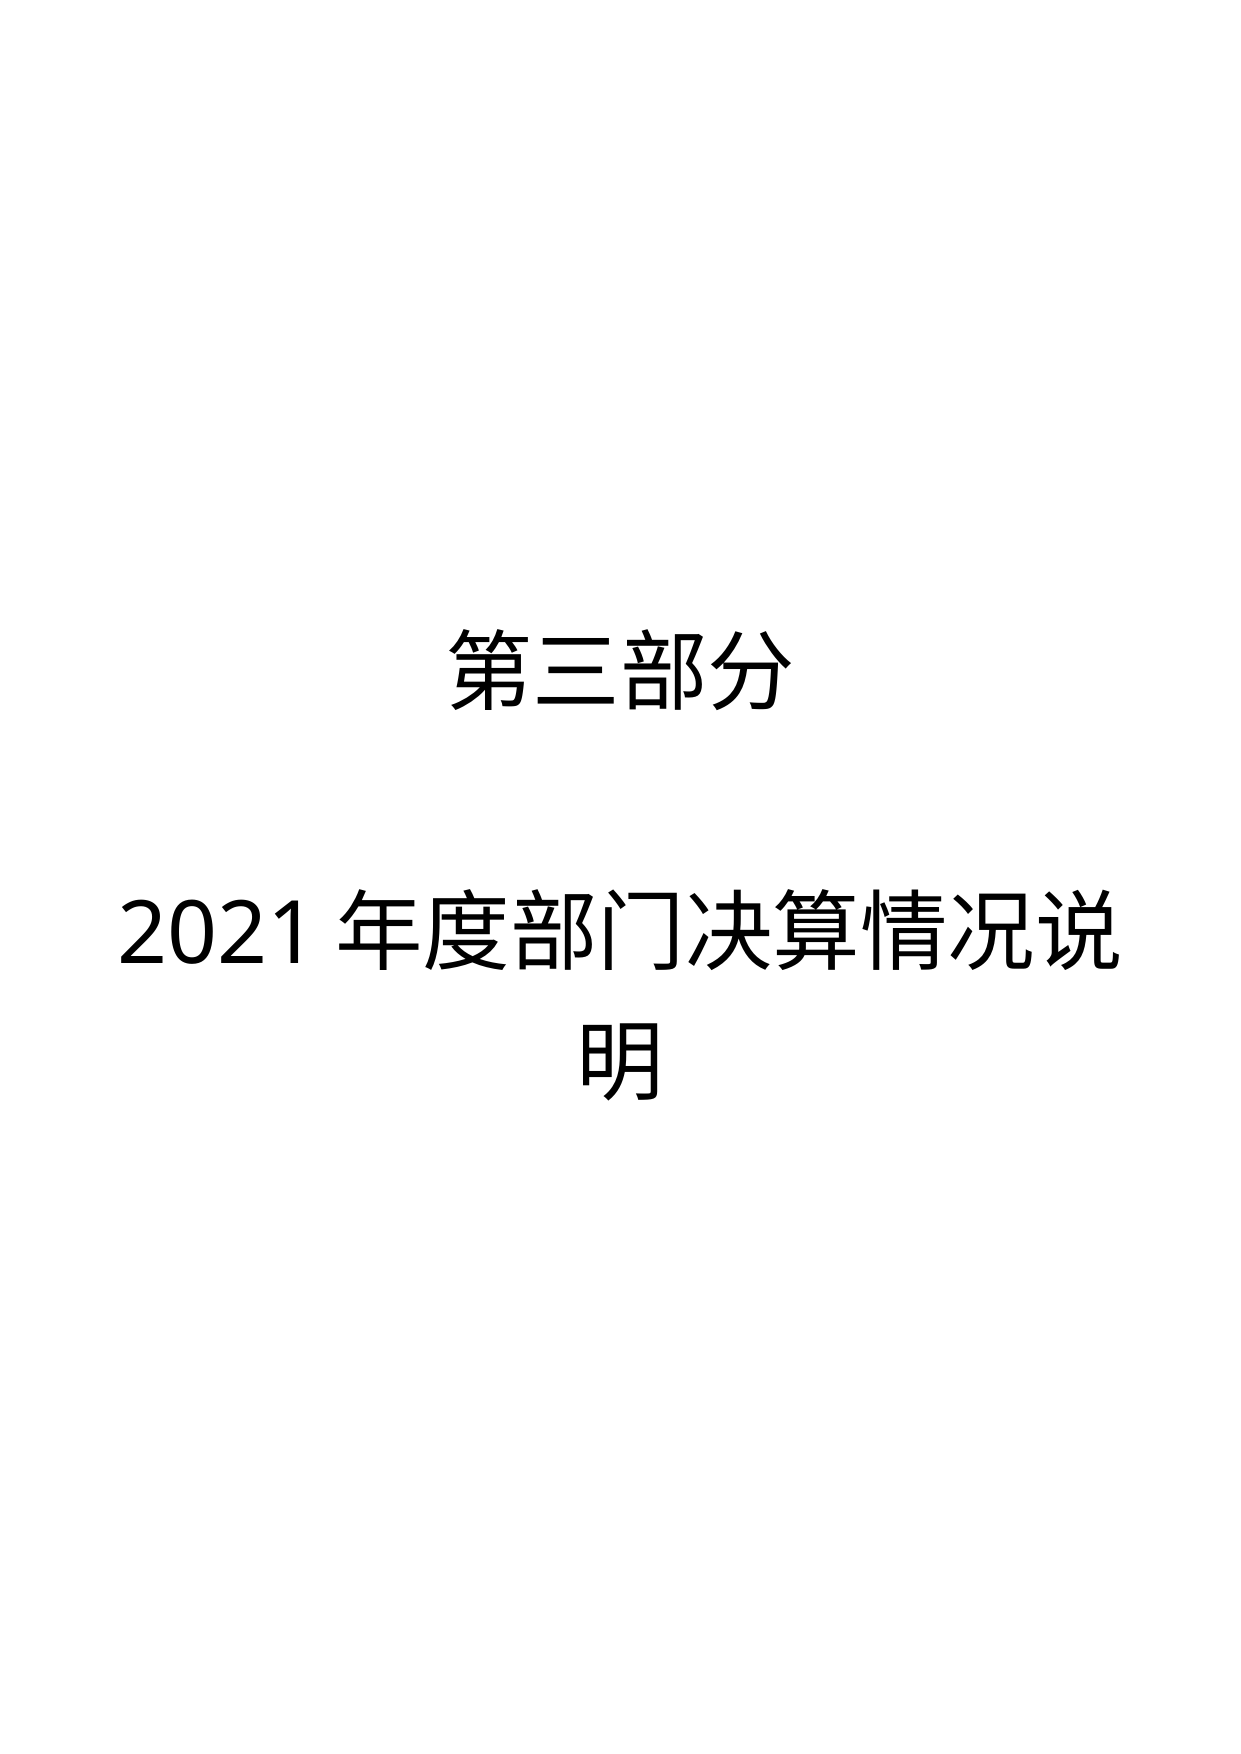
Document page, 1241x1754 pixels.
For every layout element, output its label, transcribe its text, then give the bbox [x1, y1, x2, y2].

text 2021年度部门决算情况说明 [75, 861, 1165, 1121]
text 第三部分 [75, 601, 1165, 731]
